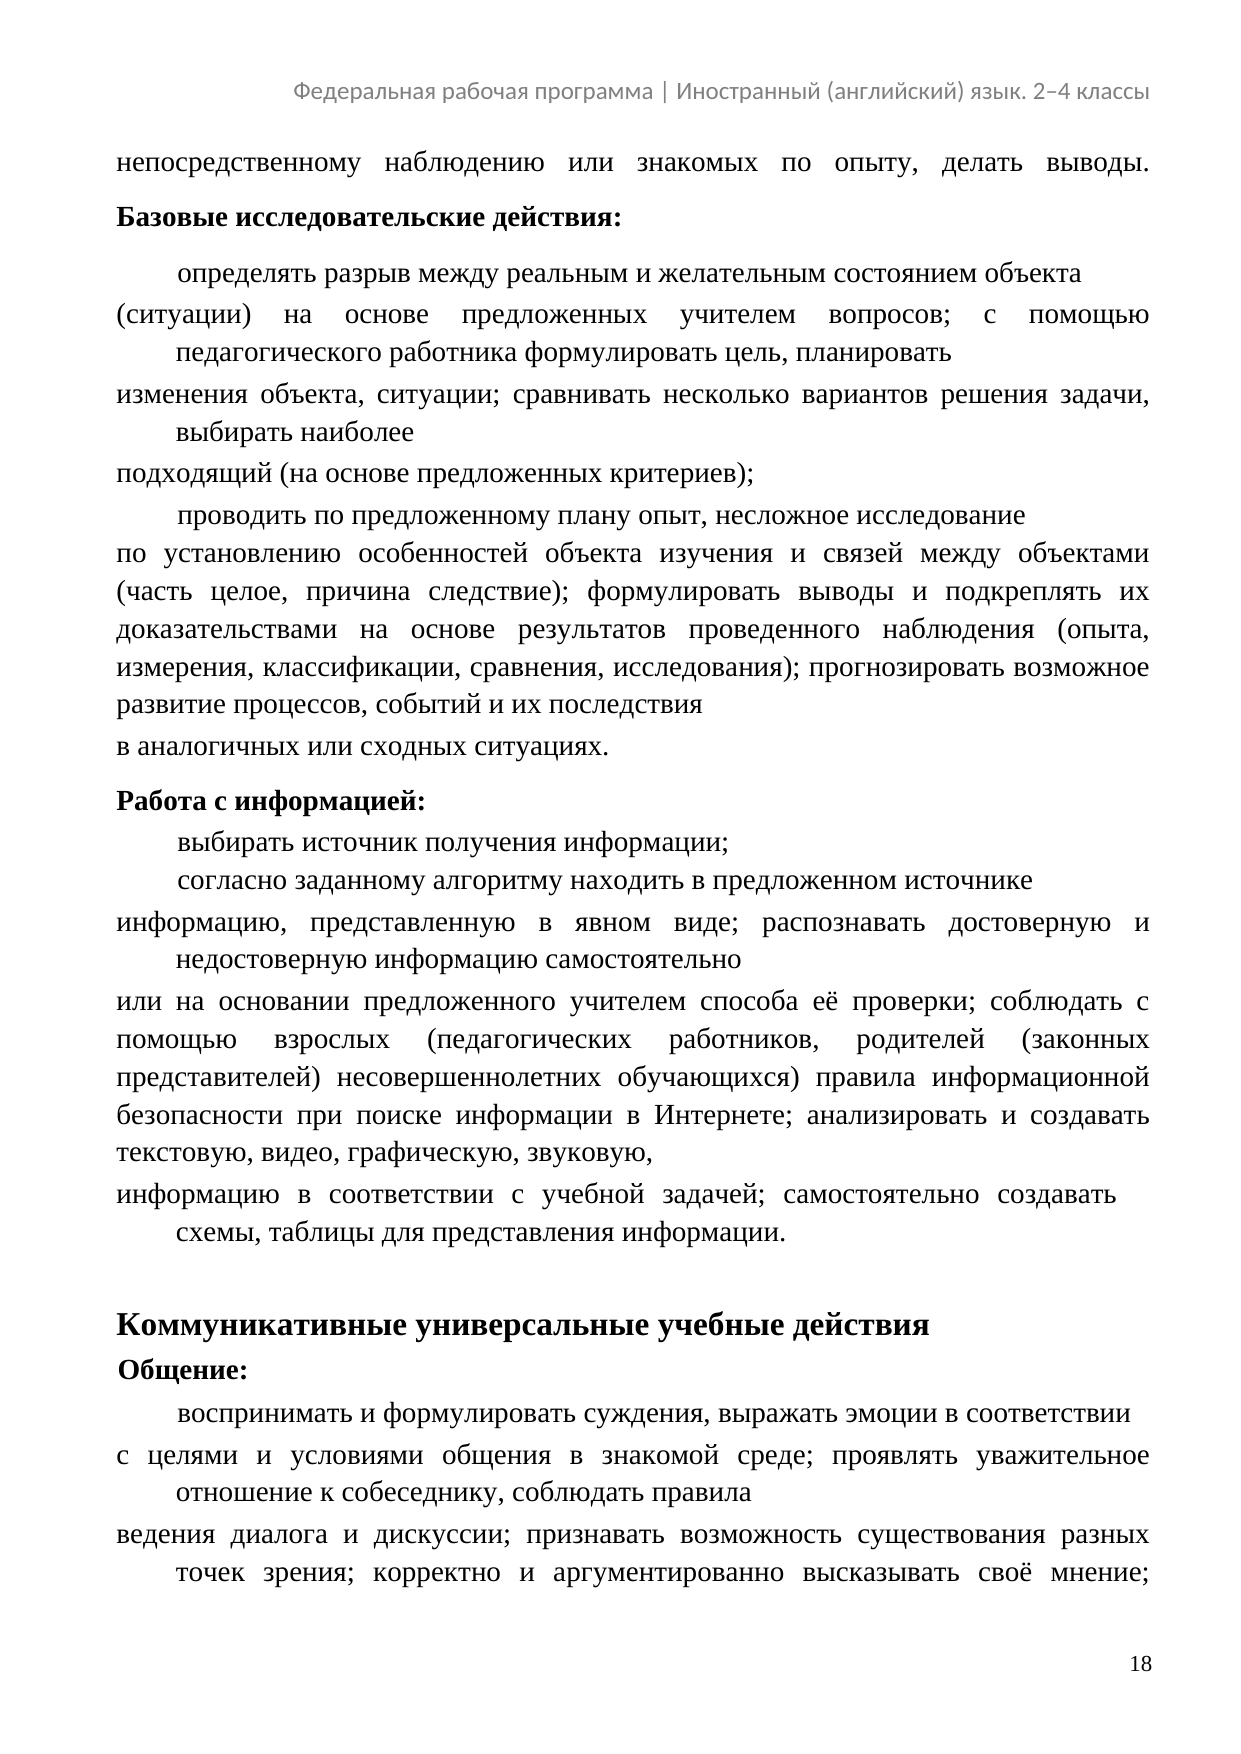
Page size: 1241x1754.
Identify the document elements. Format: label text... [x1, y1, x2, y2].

text Коммуникативные универсальные учебные действия Общение: [116, 1304, 1014, 1385]
text выбирать источник получения информации; [177, 824, 1151, 858]
text воспринимать и формулировать суждения, выражать эмоции в соответствии [177, 1395, 1151, 1428]
text проводить по предложенному плану опыт, несложное исследование [177, 497, 1151, 531]
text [116, 1516, 1151, 1588]
text по установлению особенностей объекта изучения и связей между объектами (часть целое, причина следствие); формулировать выводы и подкреплять их доказательствами на основе результатов проведенного наблюдения (опыта, измерения, классификации, сравнения, исследования); прогнозировать возможное развитие процессов, событий и их последствия [116, 535, 1151, 720]
text с целями и условиями общения в знакомой среде; проявлять уважительное отношение к собеседнику, соблюдать правила [116, 1437, 1151, 1508]
text информацию, представленную в явном виде; распознавать достоверную и недостоверную информацию самостоятельно [116, 904, 1151, 975]
text в аналогичных или сходных ситуациях. [116, 728, 1151, 762]
text непосредственному наблюдению или знакомых по опыту, делать выводы. Базовые исследовательские действия: [116, 144, 1151, 233]
text или на основании предложенного учителем способа её проверки; соблюдать с помощью взрослых (педагогических работников, родителей (законных представителей) несовершеннолетних обучающихся) правила информационной безопасности при поиске информации в Интернете; анализировать и создавать текстовую, видео, графическую, звуковую, [116, 983, 1151, 1168]
text подходящий (на основе предложенных критериев); [116, 456, 1151, 489]
text информацию в соответствии с учебной задачей; самостоятельно создавать схемы, таблицы для представления информации. [116, 1176, 1118, 1248]
text Работа с информацией: [116, 783, 1152, 816]
text изменения объекта, ситуации; сравнивать несколько вариантов решения задачи, выбирать наиболее [116, 376, 1151, 447]
text согласно заданному алгоритму находить в предложенном источнике [177, 862, 1151, 896]
text определять разрыв между реальным и желательным состоянием объекта [177, 255, 1151, 288]
text (ситуации) на основе предложенных учителем вопросов; с помощью педагогического работника формулировать цель, планировать [116, 296, 1151, 368]
